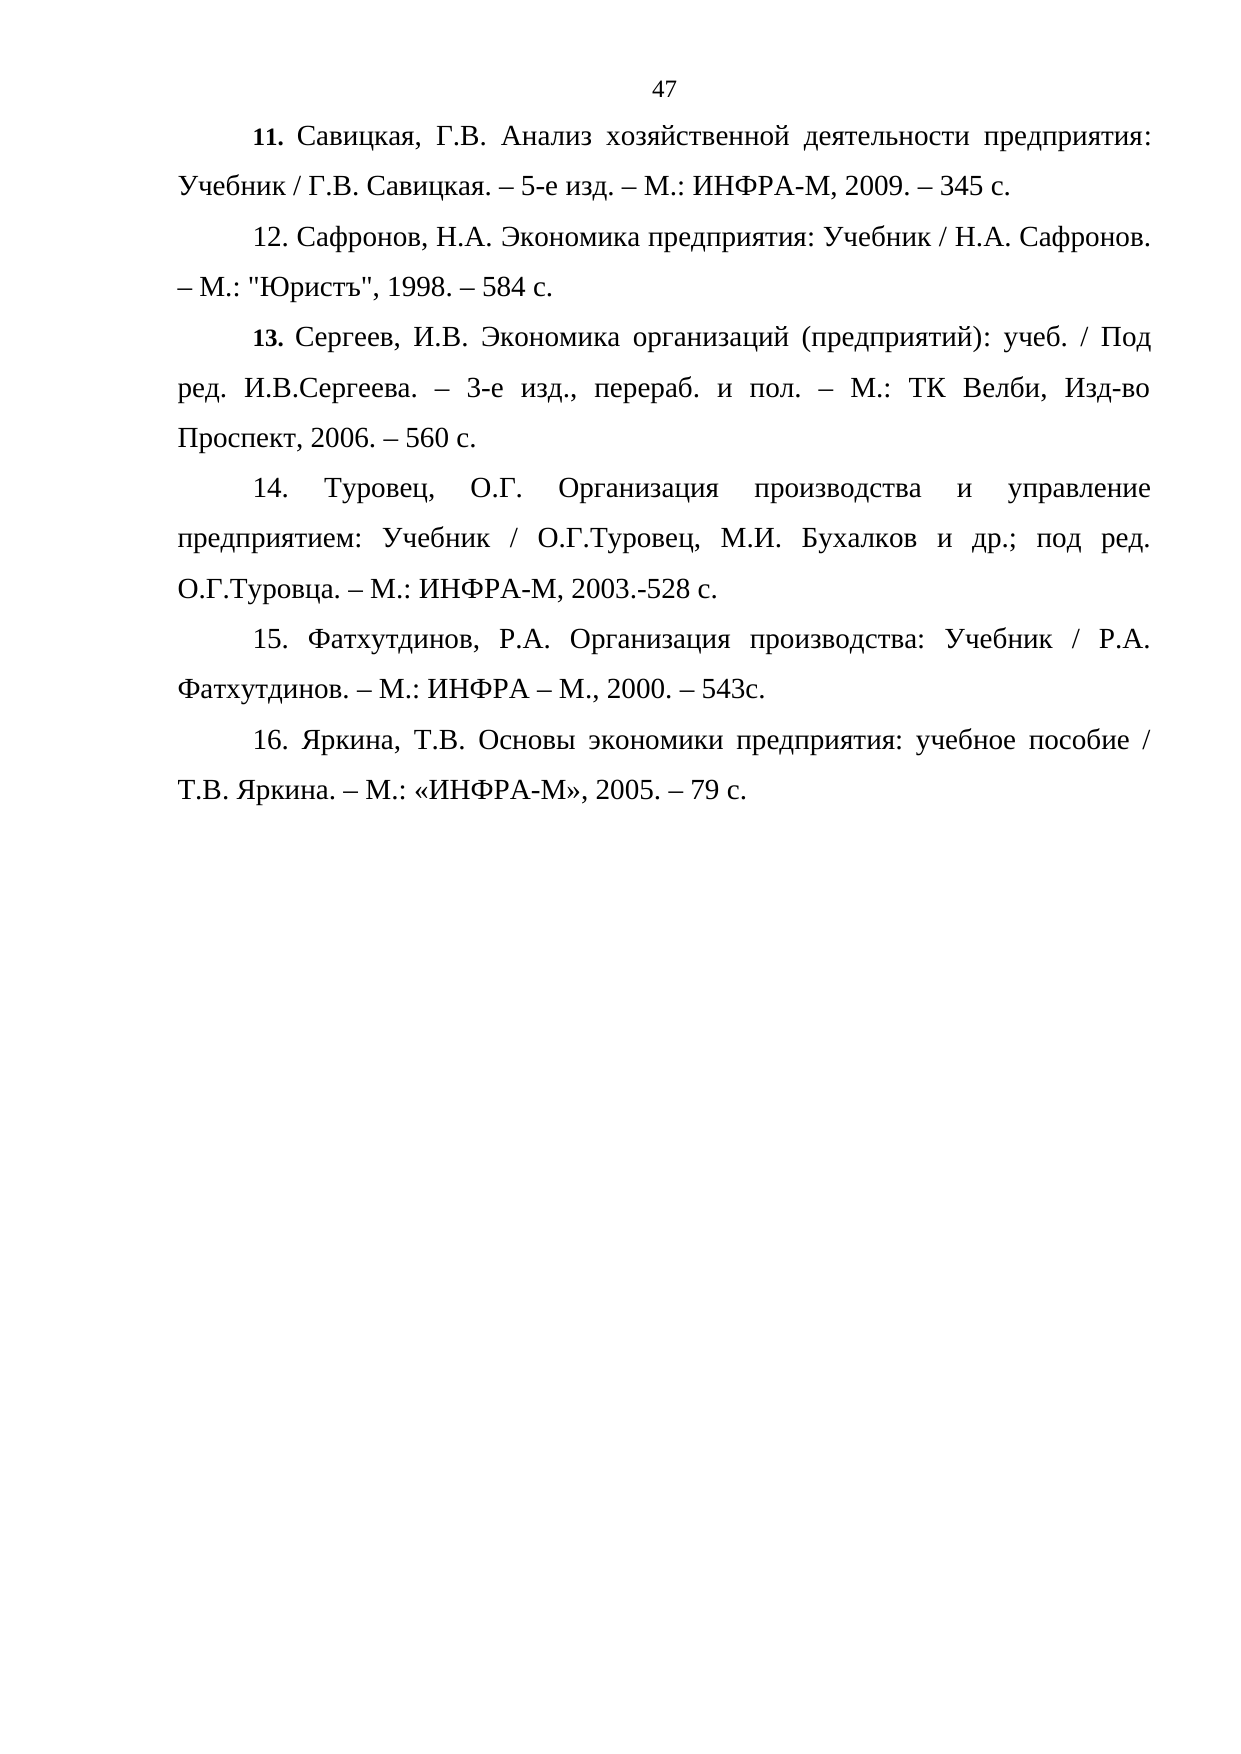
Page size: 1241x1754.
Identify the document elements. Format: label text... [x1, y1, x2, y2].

text 13. Сергеев, И.В. Экономика организаций (предприятий): учеб. / Под ред. И.В.Сергеева. – 3-е изд., перераб. и пол. – М.: ТК Велби, Изд-во Проспект, 2006. – 560 с. [177, 319, 1152, 453]
text 12. Сафронов, Н.А. Экономика предприятия: Учебник / Н.А. Сафронов. – М.: "Юристъ", 1998. – 584 с. [177, 219, 1152, 303]
text 11. Савицкая, Г.В. Анализ хозяйственной деятельности предприятия: Учебник / Г.В. Савицкая. – 5-е изд. – М.: ИНФРА-М, 2009. – 345 с. [177, 118, 1152, 202]
text 15. Фатхутдинов, Р.А. Организация производства: Учебник / Р.А. Фатхутдинов. – М.: ИНФРА – М., 2000. – 543с. [177, 621, 1152, 705]
text 14. Туровец, О.Г. Организация производства и управление предприятием: Учебник / О.Г.Туровец, М.И. Бухалков и др.; под ред. О.Г.Туровца. – М.: ИНФРА-М, 2003.-528 с. [177, 470, 1152, 604]
text 16. Яркина, Т.В. Основы экономики предприятия: учебное пособие / Т.В. Яркина. – М.: «ИНФРА-М», 2005. – 79 с. [177, 722, 1152, 806]
